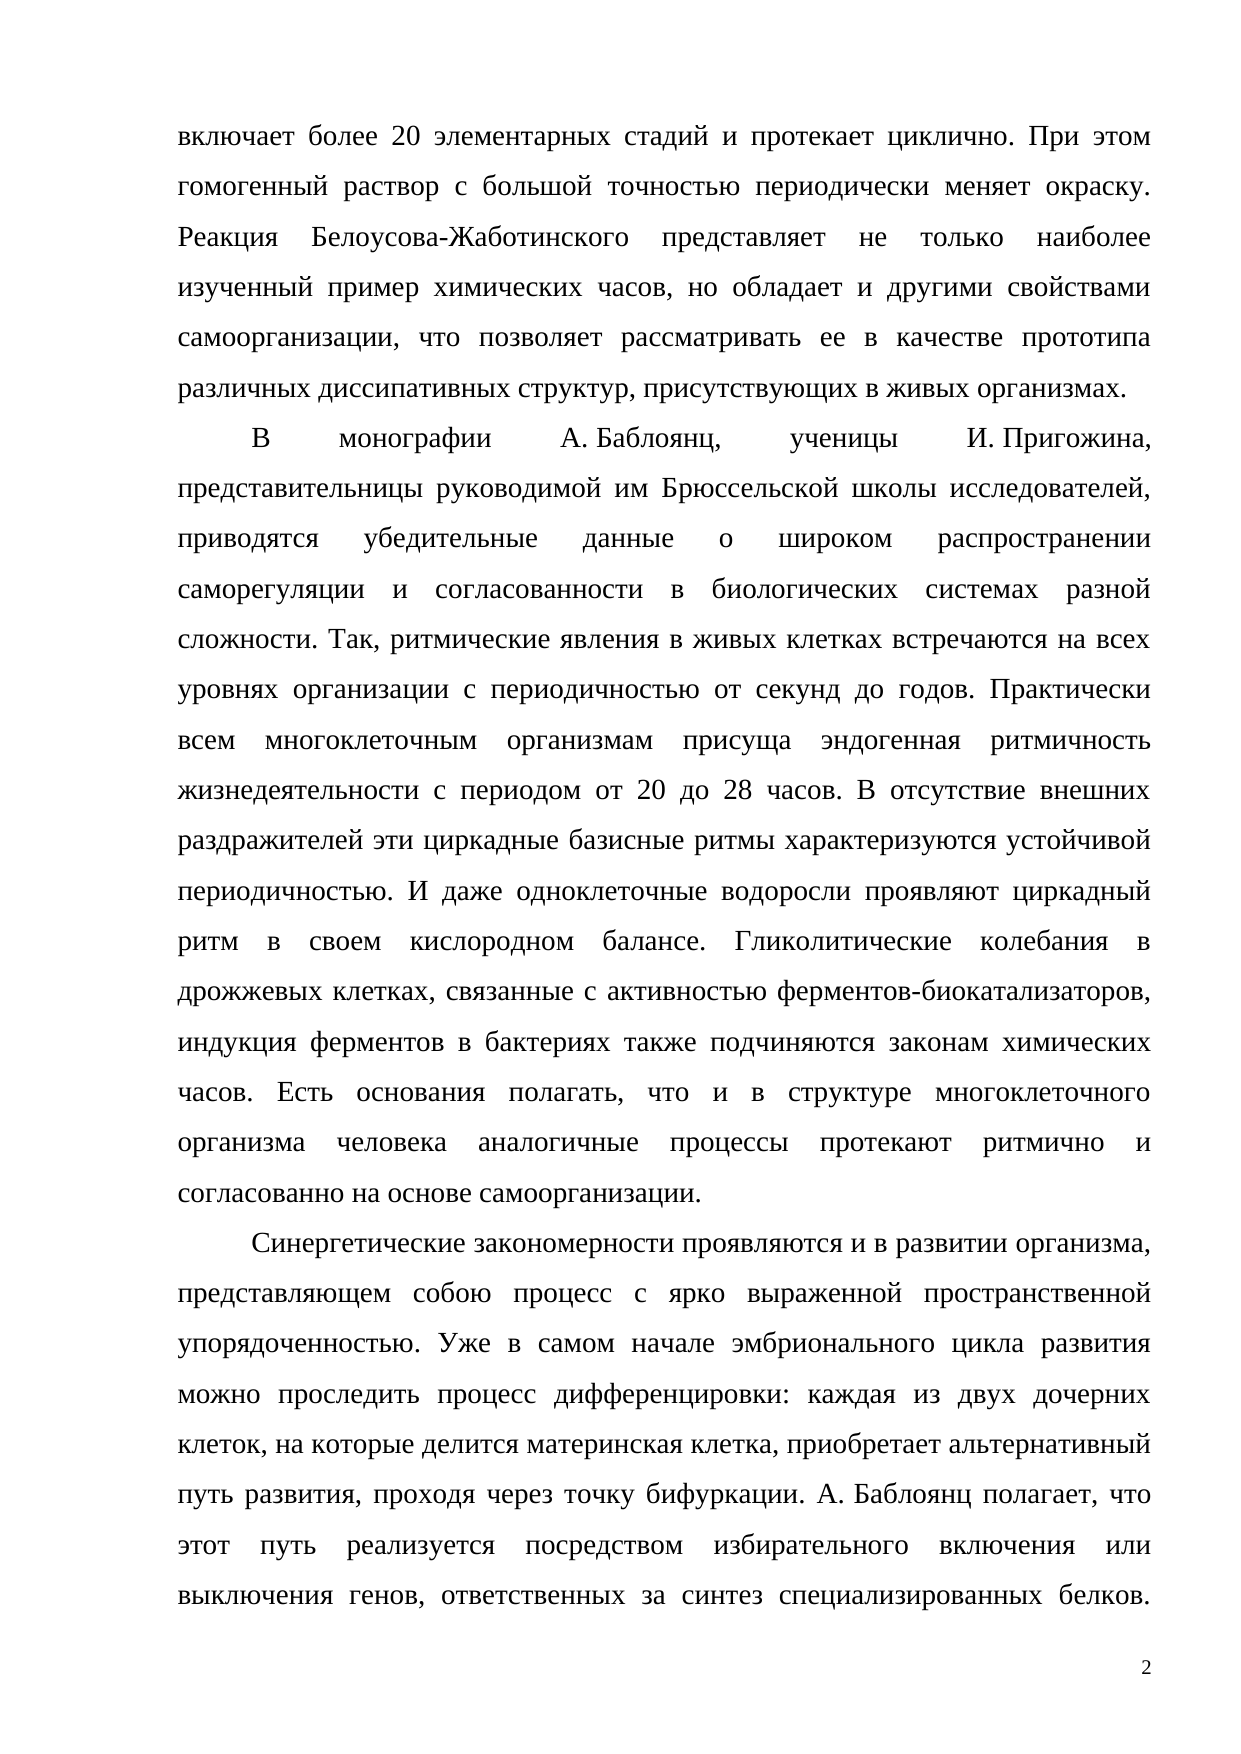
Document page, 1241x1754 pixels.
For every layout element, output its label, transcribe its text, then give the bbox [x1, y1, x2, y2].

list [177, 118, 1152, 403]
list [177, 1225, 1152, 1611]
list В монографии А. Баблоянц, ученицы И. Пригожина, представительницы руководимой им Брюссельской школы исследователей, приводятся убедительные данные о широком распространении саморегуляции и согласованности в биологических системах разной сложности. Так, ритмические явления в живых клетках встречаются на всех уровнях организации с периодичностью от секунд до годов. Практически всем многоклеточным организмам присуща эндогенная ритмичность жизнедеятельности с периодом от 20 до 28 часов. В отсутствие внешних раздражителей эти циркадные базисные ритмы характеризуются устойчивой периодичностью. И даже одноклеточные водоросли проявляют циркадный ритм в своем кислородном балансе. Гликолитические колебания в дрожжевых клетках, связанные с активностью ферментов-биокатализаторов, индукция ферментов в бактериях также подчиняются законам химических часов. Есть основания полагать, что и в структуре многоклеточного организма человека аналогичные процессы протекают ритмично и согласованно на основе самоорганизации. [177, 420, 1152, 1208]
